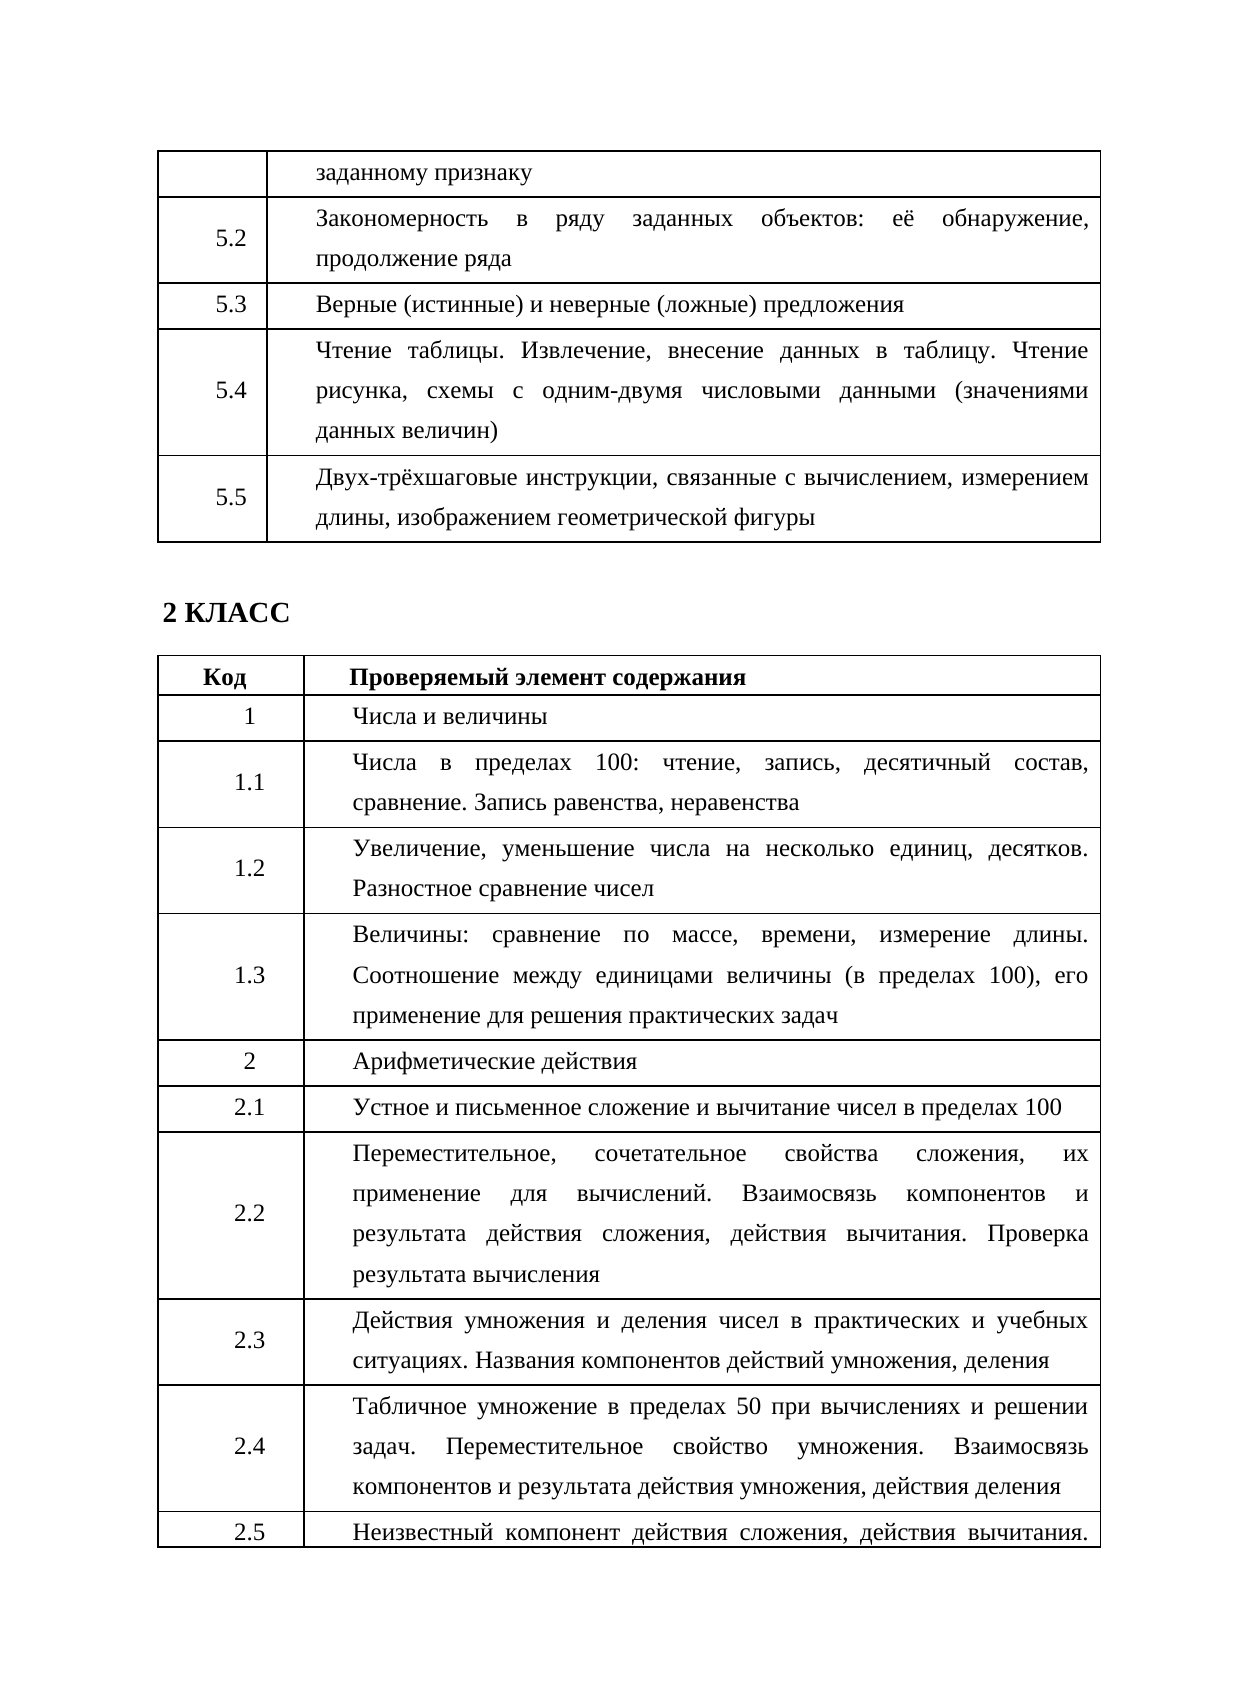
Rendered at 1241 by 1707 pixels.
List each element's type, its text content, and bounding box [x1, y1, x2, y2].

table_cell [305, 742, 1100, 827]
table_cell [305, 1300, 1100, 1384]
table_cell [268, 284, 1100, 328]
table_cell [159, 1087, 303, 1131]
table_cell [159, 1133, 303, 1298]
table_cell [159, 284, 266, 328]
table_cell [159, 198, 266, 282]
text 2 КЛАСС [162, 596, 1090, 629]
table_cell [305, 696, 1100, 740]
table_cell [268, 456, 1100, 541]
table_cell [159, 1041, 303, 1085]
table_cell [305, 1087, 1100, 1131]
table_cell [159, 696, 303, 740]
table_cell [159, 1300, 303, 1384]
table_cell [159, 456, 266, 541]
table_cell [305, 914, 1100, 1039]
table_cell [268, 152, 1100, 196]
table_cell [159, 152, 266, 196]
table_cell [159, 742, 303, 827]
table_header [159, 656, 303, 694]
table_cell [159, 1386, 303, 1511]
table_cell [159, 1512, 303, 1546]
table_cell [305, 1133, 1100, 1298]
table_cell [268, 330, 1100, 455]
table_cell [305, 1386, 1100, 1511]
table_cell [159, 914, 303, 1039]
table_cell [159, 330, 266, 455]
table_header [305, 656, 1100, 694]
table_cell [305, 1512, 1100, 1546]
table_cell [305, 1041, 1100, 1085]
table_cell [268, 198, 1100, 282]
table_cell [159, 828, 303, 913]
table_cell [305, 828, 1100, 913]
